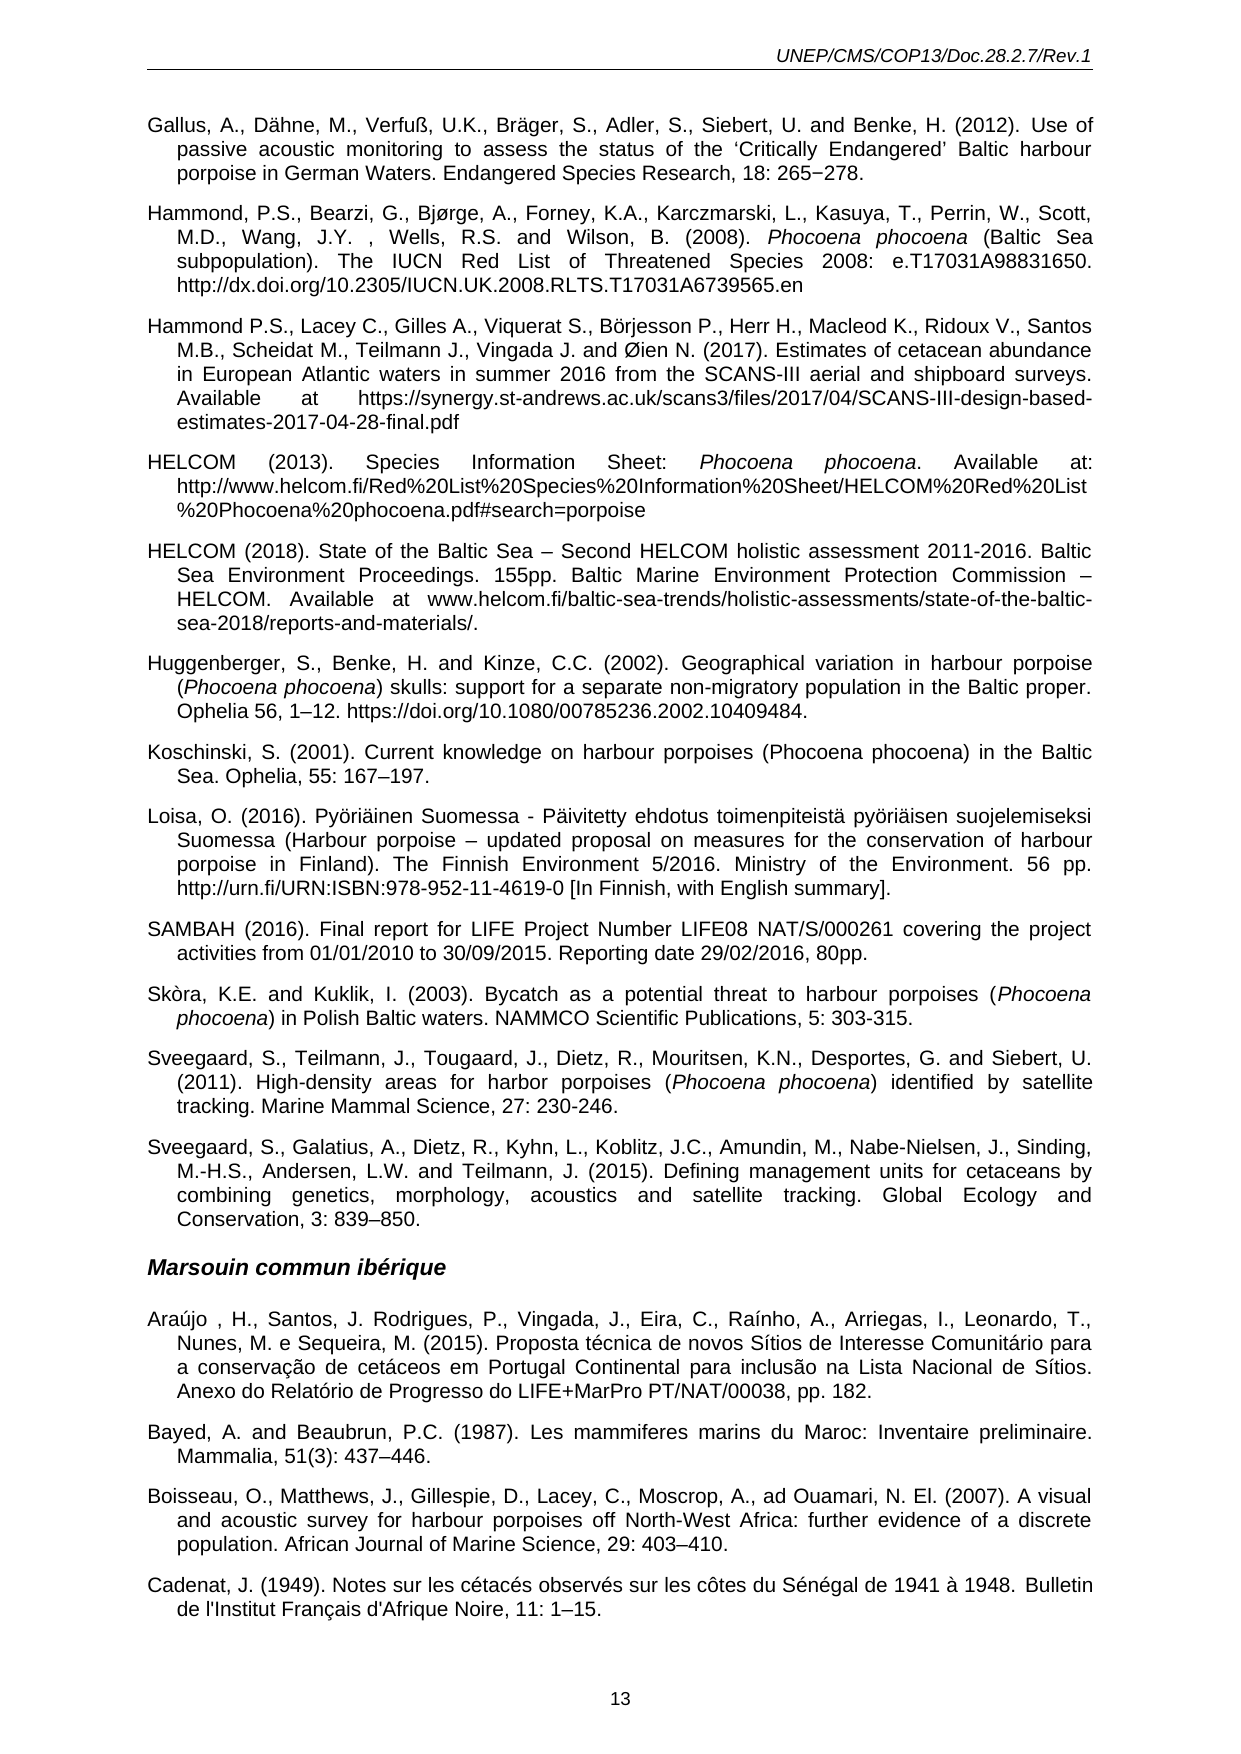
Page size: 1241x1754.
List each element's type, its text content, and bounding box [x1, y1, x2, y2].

text Huggenberger, S., Benke, H. and Kinze, C.C. (2002). Geographical variation in harbour porpoise (Phocoena phocoena) skulls: support for a separate non-migratory population in the Baltic proper. Ophelia 56, 1–12. https://doi.org/10.1080/00785236.2002.10409484. [147, 651, 1093, 723]
list Marsouin commun ibérique [147, 1254, 1093, 1281]
text Cadenat, J. (1949). Notes sur les cétacés observés sur les côtes du Sénégal de 1941 à 1948. Bulletin de l'Institut Français d'Afrique Noire, 11: 1–15. [147, 1573, 1093, 1621]
text HELCOM (2013). Species Information Sheet: Phocoena phocoena. Available at: http://www.helcom.fi/Red%20List%20Species%20Information%20Sheet/HELCOM%20Red%20List%20Phocoena%20phocoena.pdf#search=porpoise [147, 450, 1093, 522]
text Hammond P.S., Lacey C., Gilles A., Viquerat S., Börjesson P., Herr H., Macleod K., Ridoux V., Santos M.B., Scheidat M., Teilmann J., Vingada J. and Øien N. (2017). Estimates of cetacean abundance in European Atlantic waters in summer 2016 from the SCANS-III aerial and shipboard surveys. Available at https://synergy.st-andrews.ac.uk/scans3/files/2017/04/SCANS-III-design-based-estimates-2017-04-28-final.pdf [147, 314, 1093, 433]
text Skòra, K.E. and Kuklik, I. (2003). Bycatch as a potential threat to harbour porpoises (Phocoena phocoena) in Polish Baltic waters. NAMMCO Scientific Publications, 5: 303-315. [147, 981, 1093, 1029]
text Araújo , H., Santos, J. Rodrigues, P., Vingada, J., Eira, C., Raínho, A., Arriegas, I., Leonardo, T., Nunes, M. e Sequeira, M. (2015). Proposta técnica de novos Sítios de Interesse Comunitário para a conservação de cetáceos em Portugal Continental para inclusão na Lista Nacional de Sítios. Anexo do Relatório de Progresso do LIFE+MarPro PT/NAT/00038, pp. 182. [147, 1307, 1093, 1403]
text Boisseau, O., Matthews, J., Gillespie, D., Lacey, C., Moscrop, A., ad Ouamari, N. El. (2007). A visual and acoustic survey for harbour porpoises off North-West Africa: further evidence of a discrete population. African Journal of Marine Science, 29: 403–410. [147, 1484, 1093, 1556]
text Sveegaard, S., Teilmann, J., Tougaard, J., Dietz, R., Mouritsen, K.N., Desportes, G. and Siebert, U. (2011). High-density areas for harbor porpoises (Phocoena phocoena) identified by satellite tracking. Marine Mammal Science, 27: 230-246. [147, 1046, 1093, 1118]
text SAMBAH (2016). Final report for LIFE Project Number LIFE08 NAT/S/000261 covering the project activities from 01/01/2010 to 30/09/2015. Reporting date 29/02/2016, 80pp. [147, 917, 1093, 965]
text Loisa, O. (2016). Pyöriäinen Suomessa - Päivitetty ehdotus toimenpiteistä pyöriäisen suojelemiseksi Suomessa (Harbour porpoise – updated proposal on measures for the conservation of harbour porpoise in Finland). The Finnish Environment 5/2016. Ministry of the Environment. 56 pp. http://urn.fi/URN:ISBN:978-952-11-4619-0 [In Finnish, with English summary]. [147, 804, 1093, 900]
text Bayed, A. and Beaubrun, P.C. (1987). Les mammiferes marins du Maroc: Inventaire preliminaire. Mammalia, 51(3): 437–446. [147, 1419, 1093, 1467]
text Gallus, A., Dähne, M., Verfuß, U.K., Bräger, S., Adler, S., Siebert, U. and Benke, H. (2012). Use of passive acoustic monitoring to assess the status of the ‘Critically Endangered’ Baltic harbour porpoise in German Waters. Endangered Species Research, 18: 265−278. [147, 113, 1093, 184]
text HELCOM (2018). State of the Baltic Sea – Second HELCOM holistic assessment 2011-2016. Baltic Sea Environment Proceedings. 155pp. Baltic Marine Environment Protection Commission – HELCOM. Available at www.helcom.fi/baltic-sea-trends/holistic-assessments/state-of-the-baltic-sea-2018/reports-and-materials/. [147, 539, 1093, 634]
text Koschinski, S. (2001). Current knowledge on harbour porpoises (Phocoena phocoena) in the Baltic Sea. Ophelia, 55: 167–197. [147, 740, 1093, 788]
text Hammond, P.S., Bearzi, G., Bjørge, A., Forney, K.A., Karczmarski, L., Kasuya, T., Perrin, W., Scott, M.D., Wang, J.Y. , Wells, R.S. and Wilson, B. (2008). Phocoena phocoena (Baltic Sea subpopulation). The IUCN Red List of Threatened Species 2008: e.T17031A98831650. http://dx.doi.org/10.2305/IUCN.UK.2008.RLTS.T17031A6739565.en [147, 201, 1093, 297]
text Sveegaard, S., Galatius, A., Dietz, R., Kyhn, L., Koblitz, J.C., Amundin, M., Nabe-Nielsen, J., Sinding, M.-H.S., Andersen, L.W. and Teilmann, J. (2015). Defining management units for cetaceans by combining genetics, morphology, acoustics and satellite tracking. Global Ecology and Conservation, 3: 839–850. [147, 1134, 1093, 1230]
